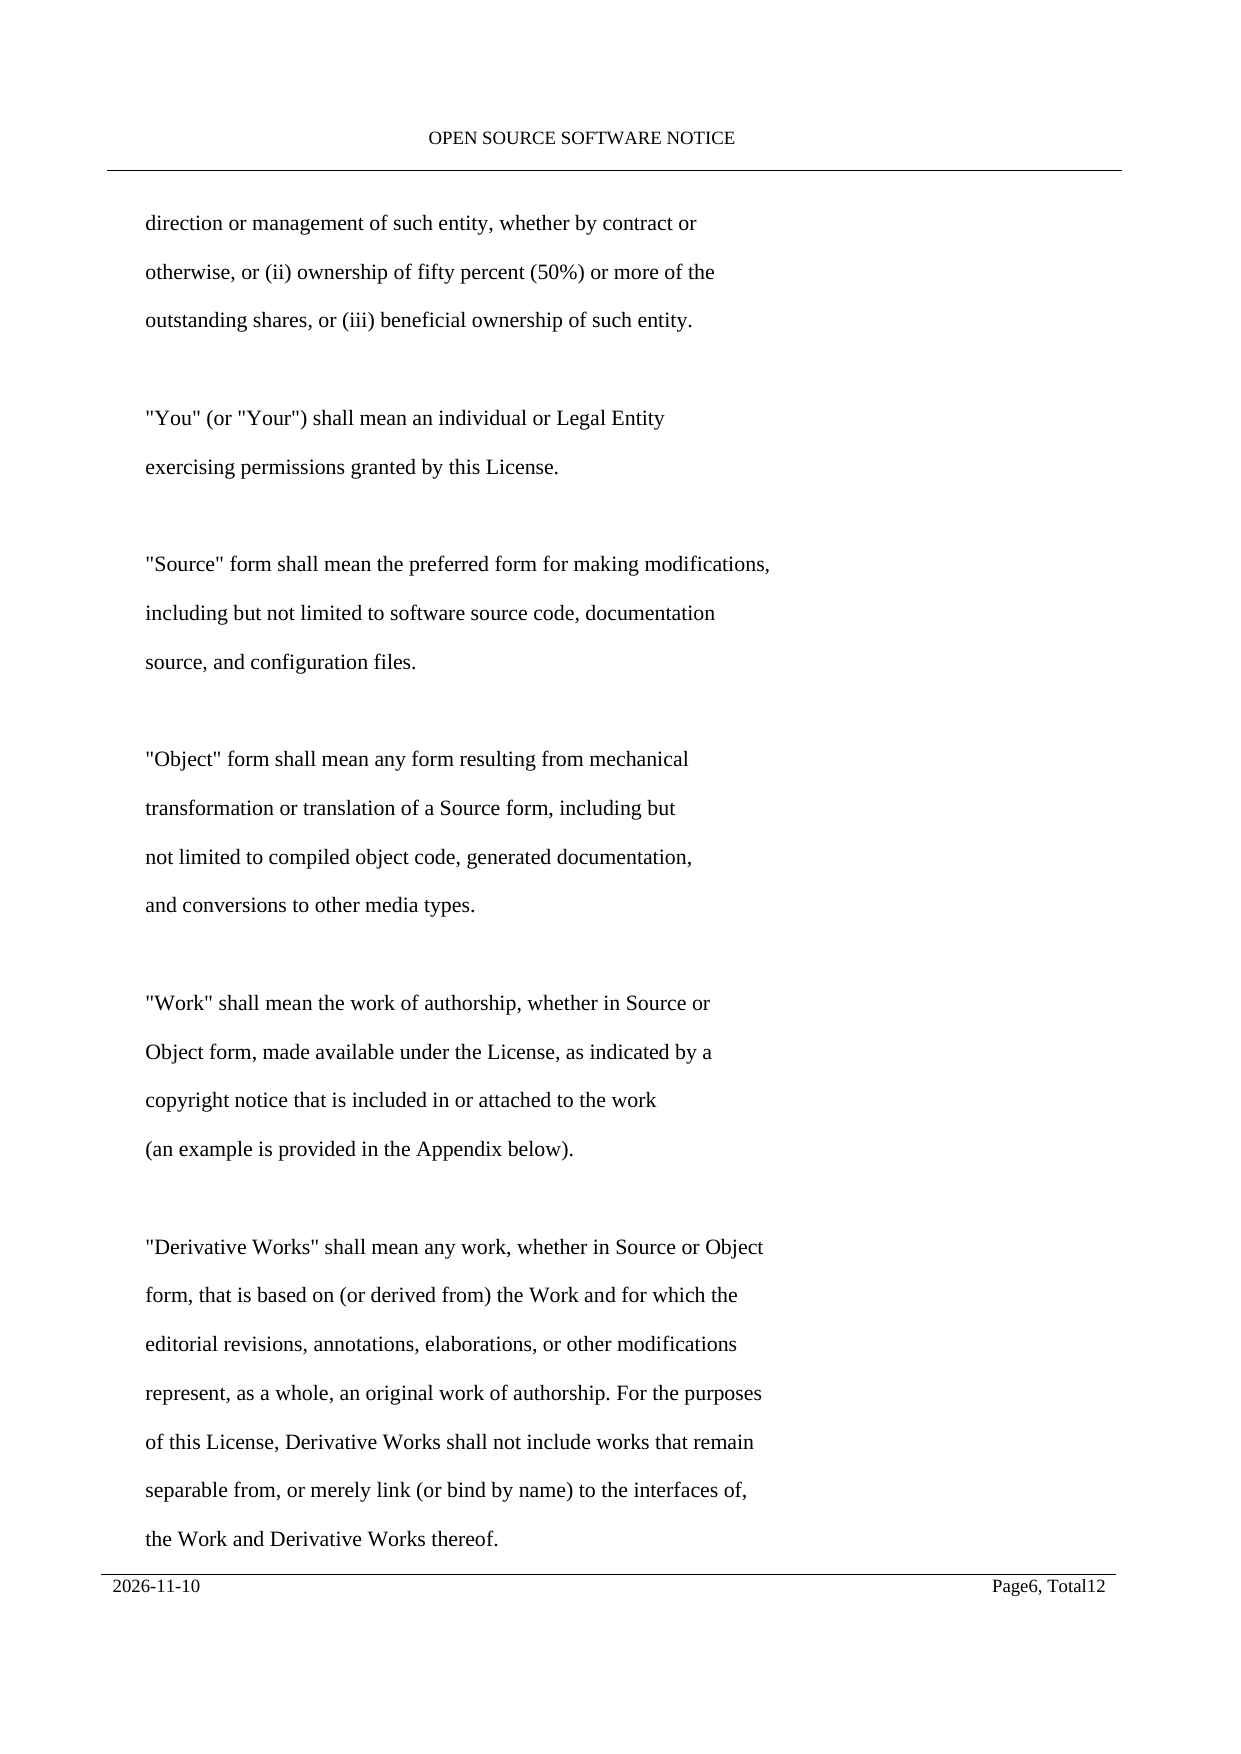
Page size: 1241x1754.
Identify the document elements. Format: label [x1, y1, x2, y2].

text [112, 206, 1128, 1555]
